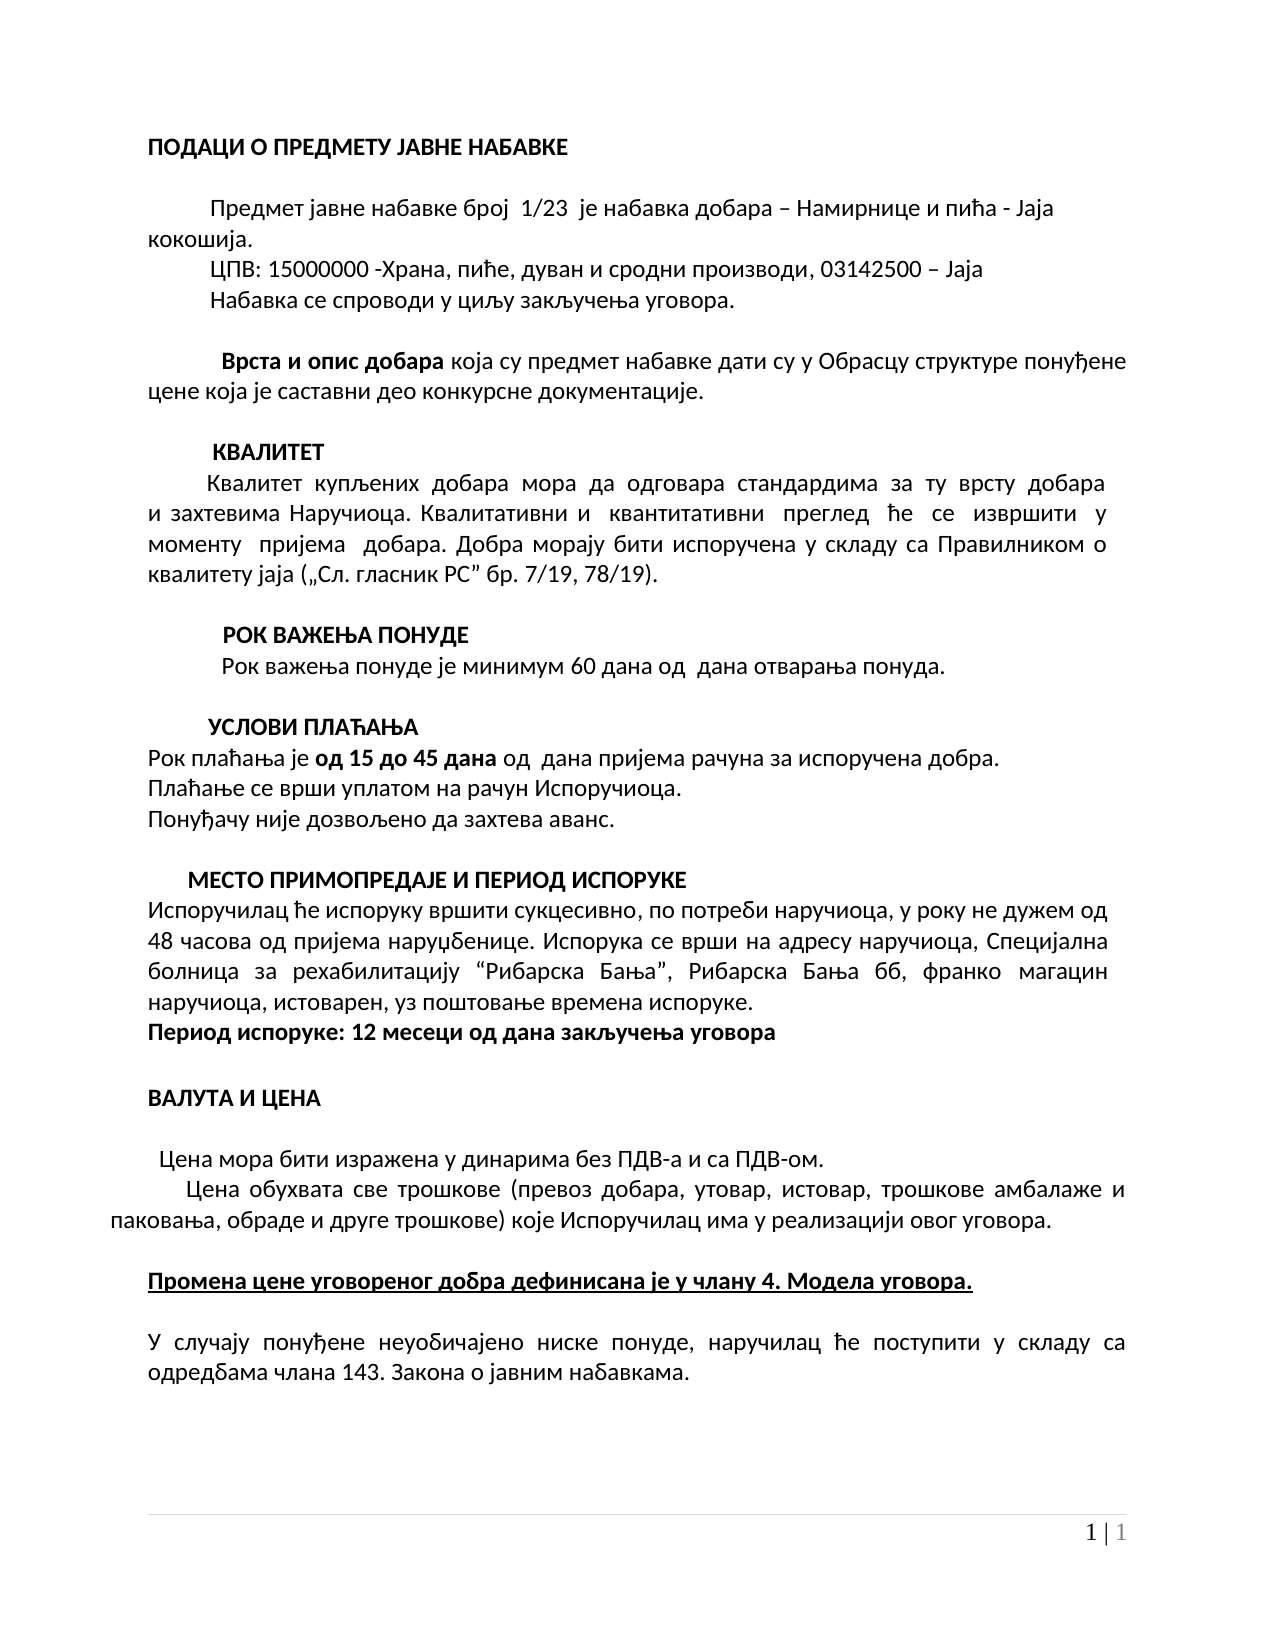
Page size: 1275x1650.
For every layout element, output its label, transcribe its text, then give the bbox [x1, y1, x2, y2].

text Набавка се спроводи у циљу закључења уговора. [148, 284, 1127, 314]
text Промена цене уговореног добра дефинисана је у члану 4. Модела уговора. [148, 1265, 1127, 1296]
text ПОДАЦИ О ПРЕДМЕТУ ЈАВНЕ НАБАВКЕ [148, 131, 1127, 162]
text КВАЛИТЕТ [148, 436, 1108, 467]
text ЦПВ: 15000000 -Храна, пиће, дуван и сродни производи, 03142500 – Јаја [148, 253, 1127, 284]
text Квалитет купљених добара мора да одговара стандардима за ту врсту добара и захтевима Наручиоца. Квалитативни и квантитативни преглед ће се извршити у моменту пријема добара. Добра морају бити испоручена у складу са Правилником о квалитету јаја („Сл. гласник РС” бр. 7/19, 78/19). [148, 467, 1108, 589]
text Цена мора бити изражена у динарима без ПДВ-а и са ПДВ-ом. [148, 1143, 1127, 1173]
text РОК ВАЖЕЊА ПОНУДЕ [148, 619, 1127, 650]
text Врста и опис добара која су предмет набавке дати су у Обрасцу структуре понуђене цене која је саставни део конкурсне документације. [148, 345, 1127, 406]
text УСЛОВИ ПЛАЋАЊА [148, 711, 1127, 742]
text Предмет јавне набавке број 1/23 је набавка добара – Намирнице и пића - Јаја кокошија. [148, 192, 1127, 253]
text Понуђачу није дозвољено да захтева аванс. [148, 803, 1127, 833]
text МЕСТО ПРИМОПРЕДАЈЕ И ПЕРИОД ИСПОРУКЕ [148, 864, 1108, 894]
text Период испоруке: 12 месеци од дана закључења уговора [148, 1016, 1127, 1047]
text Плаћање се врши уплатом на рачун Испоручиоца. [148, 772, 1127, 803]
text Цена обухвата све трошкове (превоз добара, утовар, истовар, трошкове амбалаже и паковања, обраде и друге трошкове) које Испоручилац има у реализацији овог уговора. [110, 1173, 1127, 1234]
text Рок плаћања је од 15 до 45 дана од дана пријемa рачуна за испоручена добра. [148, 742, 1127, 772]
text У случају понуђене неуобичајено ниске понуде, наручилац ће поступити у складу са одредбама члана 143. Закона о јавним набавкама. [148, 1326, 1127, 1387]
text Рок важења понуде је минимум 60 дана од дана отварања понуда. [148, 650, 1127, 681]
text ВАЛУТА И ЦЕНА [148, 1082, 1127, 1112]
text Испоручилац ће испоруку вршити сукцесивно, по потреби наручиоца, у року не дужем од 48 часова од пријема наруџбенице. Испорука се врши на адресу наручиоца, Специјална болница за рехабилитацију “Рибарска Бања”, Рибарска Бања бб, франко магацин наручиоца, истоварен, уз поштовање времена испоруке. [148, 894, 1108, 1016]
